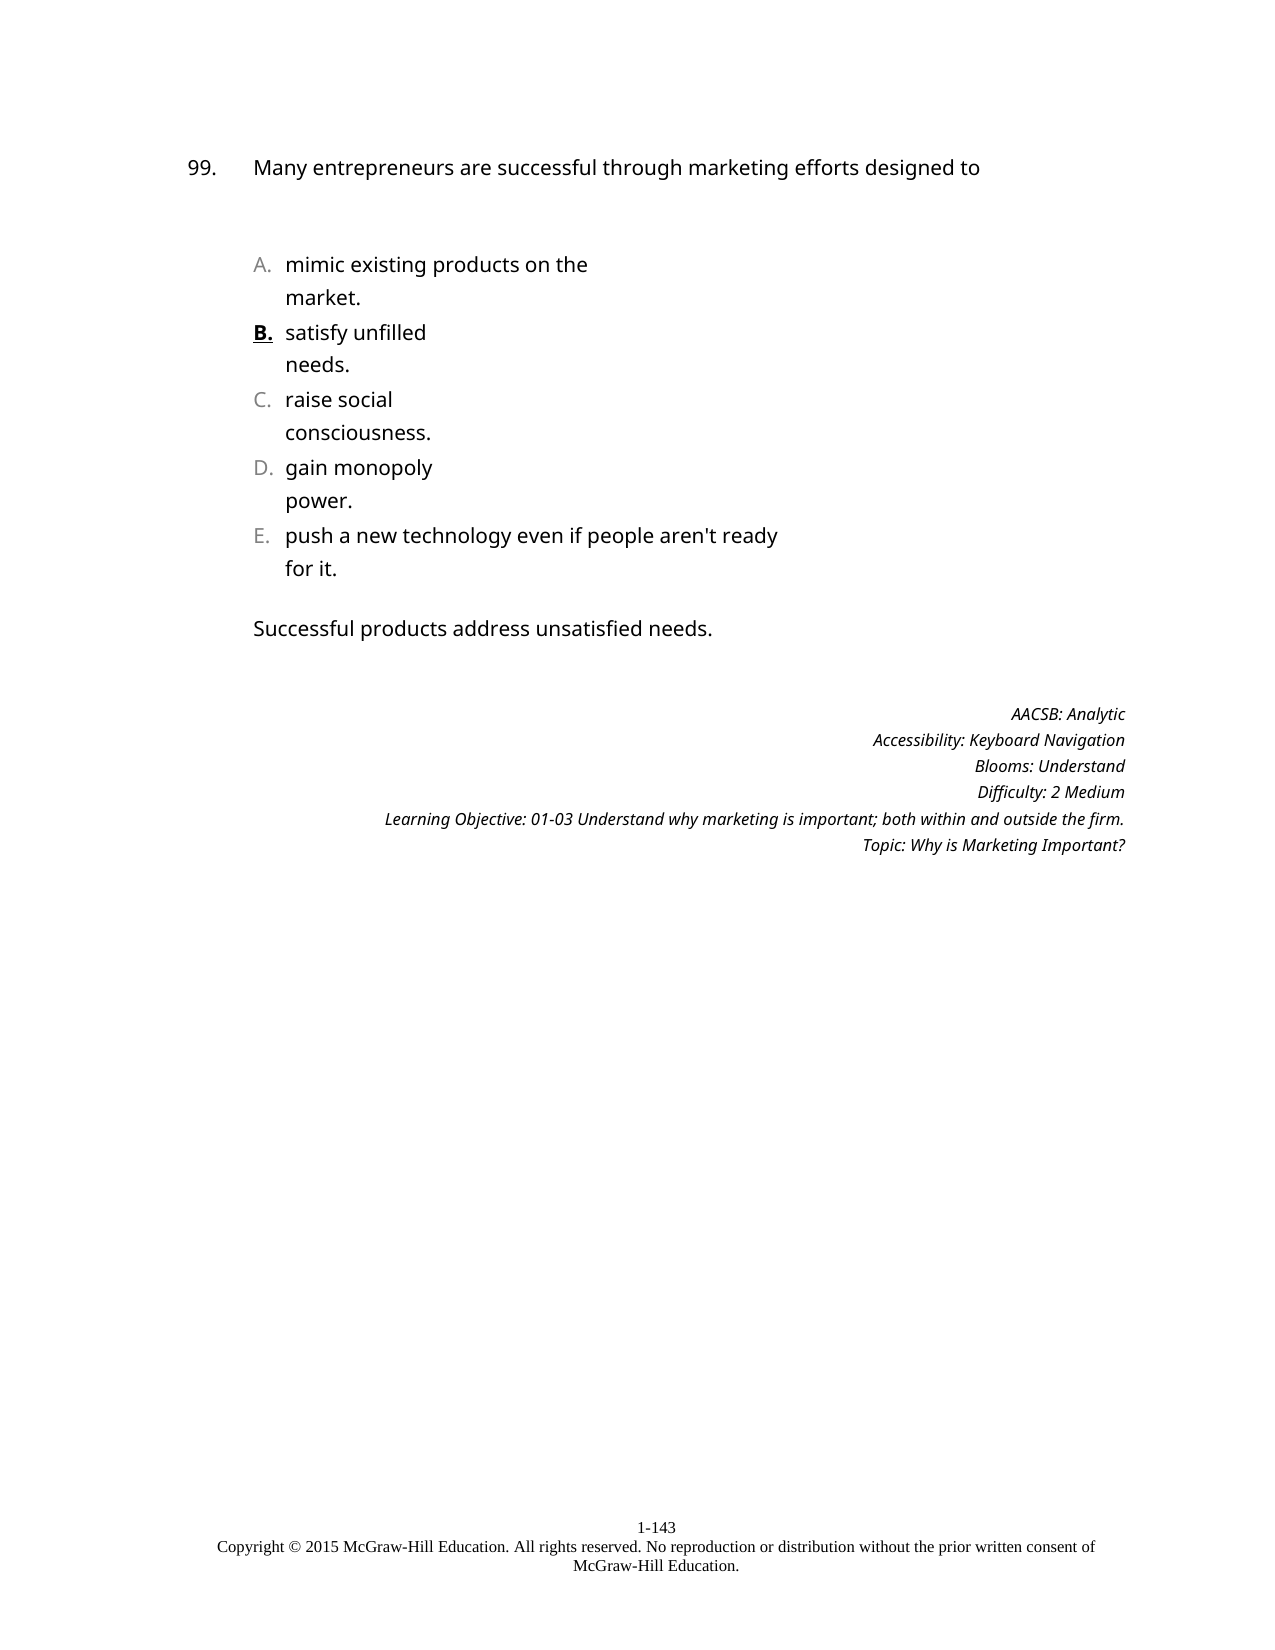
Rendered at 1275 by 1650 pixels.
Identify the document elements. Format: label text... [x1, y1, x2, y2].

table_header AACSB: Analytic Accessibility: Keyboard Navigation Blooms: Understand Difficulty: 2 Medium Learning Objective: 01-03 Understand why marketing is important; both within and outside the firm. Topic: Why is Marketing Important? [188, 703, 1125, 892]
table_header Many entrepreneurs are successful through marketing efforts designed to Successful products address unsatisfied needs. [253, 153, 1125, 674]
table_header 99. [188, 153, 253, 674]
